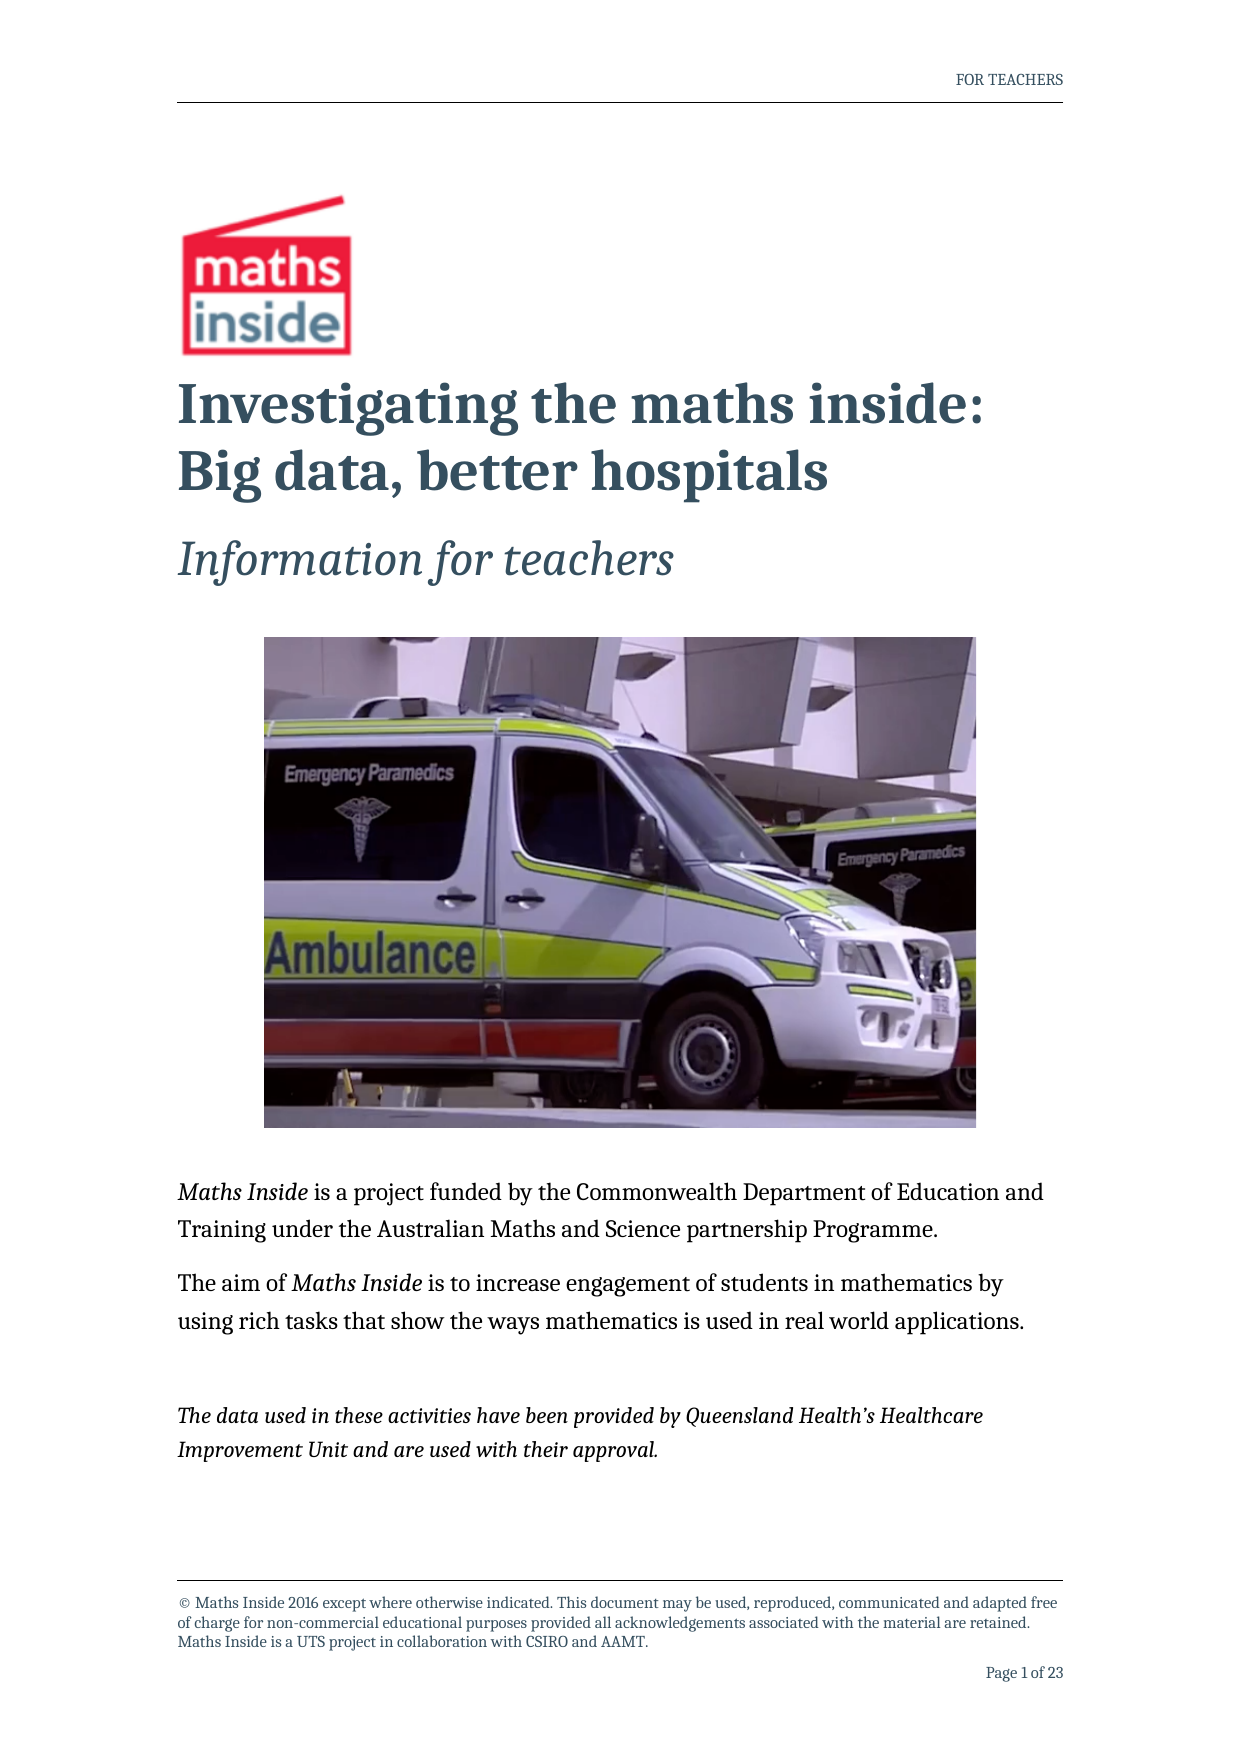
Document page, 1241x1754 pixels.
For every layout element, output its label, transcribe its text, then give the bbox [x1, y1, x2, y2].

title Big data, better hospitals [177, 438, 1063, 505]
text The aim of Maths Inside is to increase engagement of students in mathematics by using rich tasks that show the ways mathematics is used in real world applications. [177, 1269, 1063, 1335]
text Maths Inside is a project funded by the Commonwealth Department of Education and Training under the Australian Maths and Science partnership Programme. [177, 1178, 1063, 1244]
text The data used in these activities have been provided by Queensland Health’s Healthcare Improvement Unit and are used with their approval. [177, 1403, 1063, 1463]
title Investigating the maths inside: [177, 371, 1063, 438]
picture [264, 637, 977, 1128]
subtitle Information for teachers [177, 530, 1063, 587]
